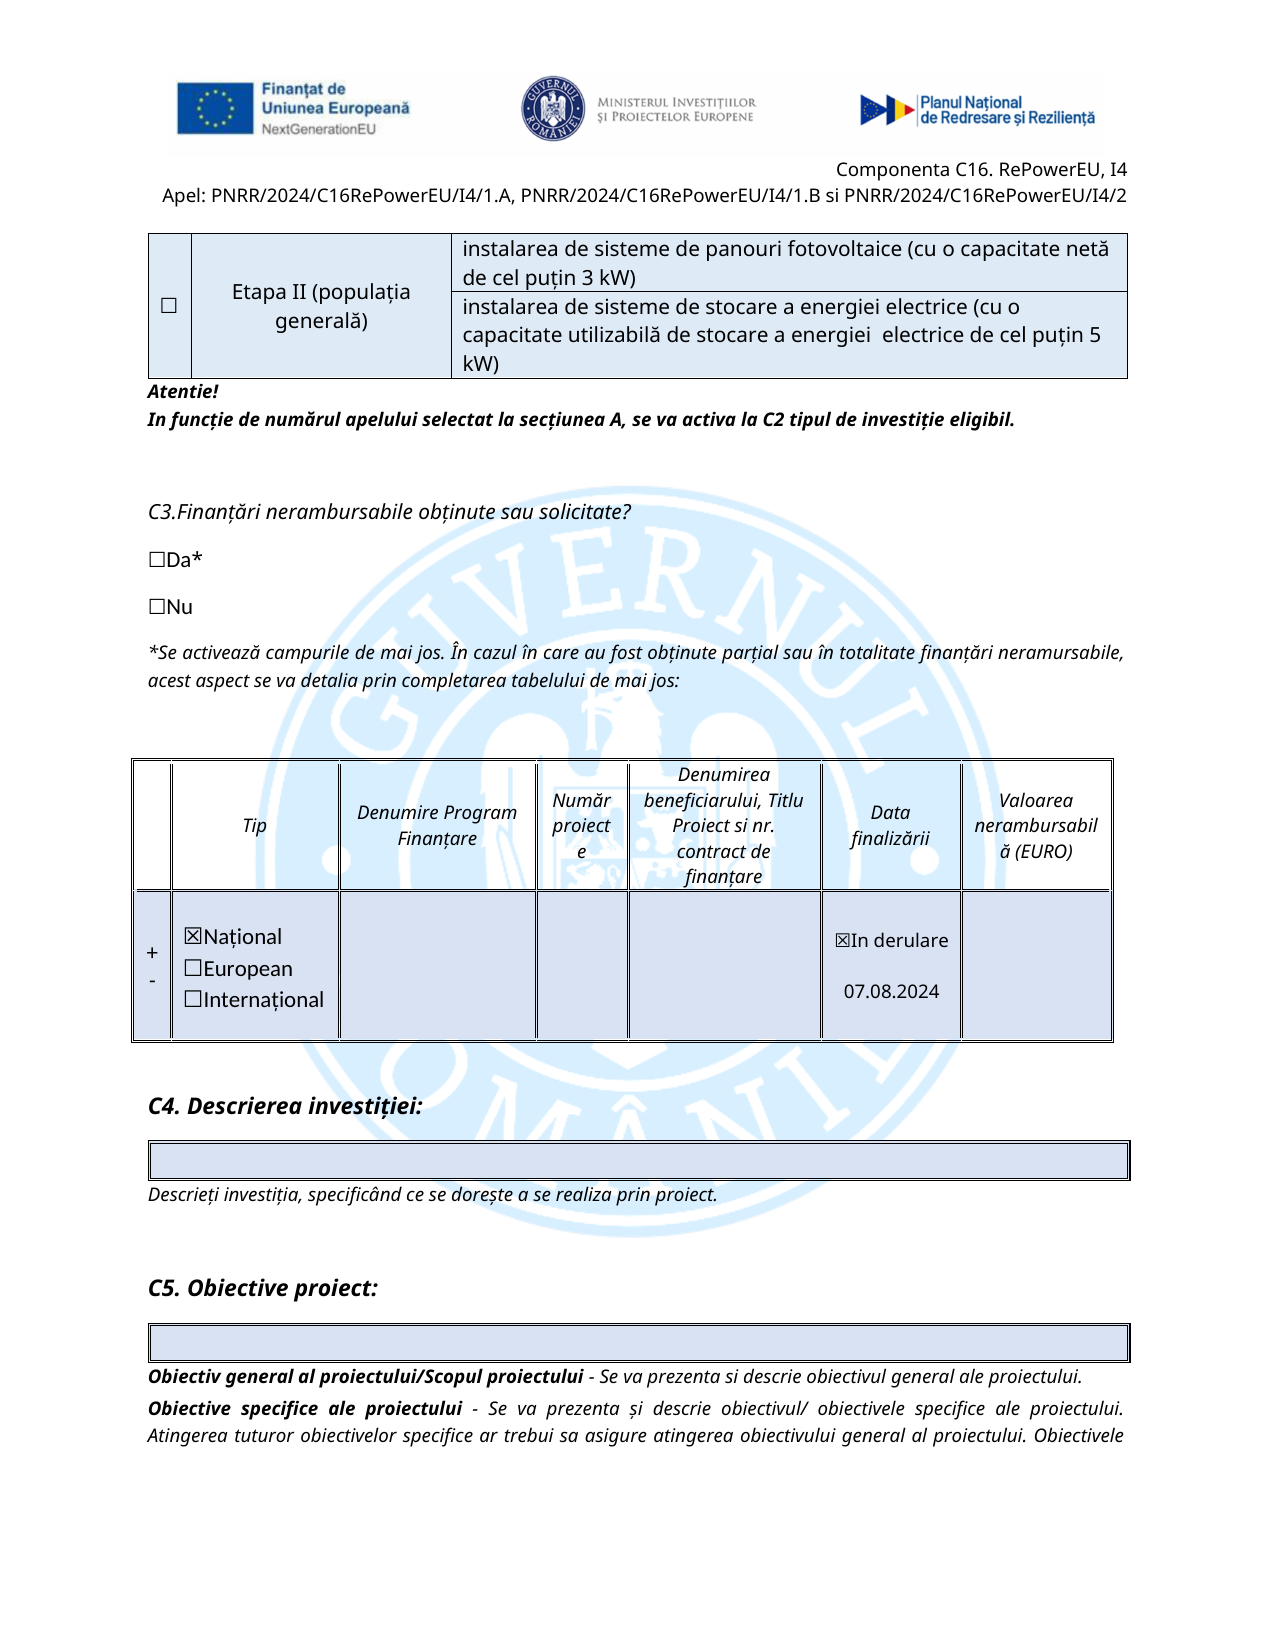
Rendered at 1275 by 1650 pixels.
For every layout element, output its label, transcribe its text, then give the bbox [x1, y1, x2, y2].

text Obiectiv general al proiectului/Scopul proiectului - Se va prezenta si descrie obiectivul general ale proiectului. [148, 1363, 1127, 1389]
text C5. Obiective proiect: [148, 1272, 1127, 1304]
text C3.Finanțări nerambursabile obținute sau solicitate? [148, 497, 1127, 526]
table_cell Etapa II (populația generală) [192, 234, 451, 377]
table_header [151, 1326, 1127, 1360]
table_cell [537, 892, 628, 1039]
table_header Denumire Program Finanțare [340, 759, 537, 889]
table_cell [961, 889, 1113, 1039]
text *Se activează campurile de mai jos. În cazul în care au fost obținute parțial sau în totalitate finanțări neramursabile, acest aspect se va detalia prin completarea tabelului de mai jos: [148, 639, 1127, 692]
text Descrieți investiția, specificând ce se dorește a se realiza prin proiect. [148, 1181, 1127, 1206]
table_header Data finalizării [821, 761, 961, 889]
text Atentie! [148, 379, 1127, 404]
table_cell instalarea de sisteme de stocare a energiei electrice (cu o capacitate utilizabilă de stocare a energiei electrice de cel puțin 5 kW) [452, 292, 1127, 377]
table_header Număr proiecte [537, 761, 628, 889]
table_cell instalarea de sisteme de panouri fotovoltaice (cu o capacitate netă de cel puțin 3 kW) [452, 234, 1127, 291]
table_header [151, 1144, 1127, 1178]
text C4. Descrierea investiției: [148, 1090, 1127, 1121]
table_header Tip [171, 761, 339, 889]
text * [148, 545, 1127, 573]
text In funcție de numărul apelului selectat la secțiunea A, se va activa la C2 tipul de investiție eligibil. [148, 406, 1127, 432]
table_cell Național European Internațional [171, 892, 339, 1039]
table_header [134, 761, 171, 889]
table_header Denumirea beneficiarului, Titlu Proiect si nr. contract de finanțare [628, 761, 821, 889]
table_cell [340, 889, 537, 1039]
table_cell In derulare [821, 892, 961, 1039]
table_cell [628, 892, 821, 1039]
picture [167, 73, 1108, 157]
table_header Valoarea nerambursabilă (EURO) [961, 761, 1111, 889]
